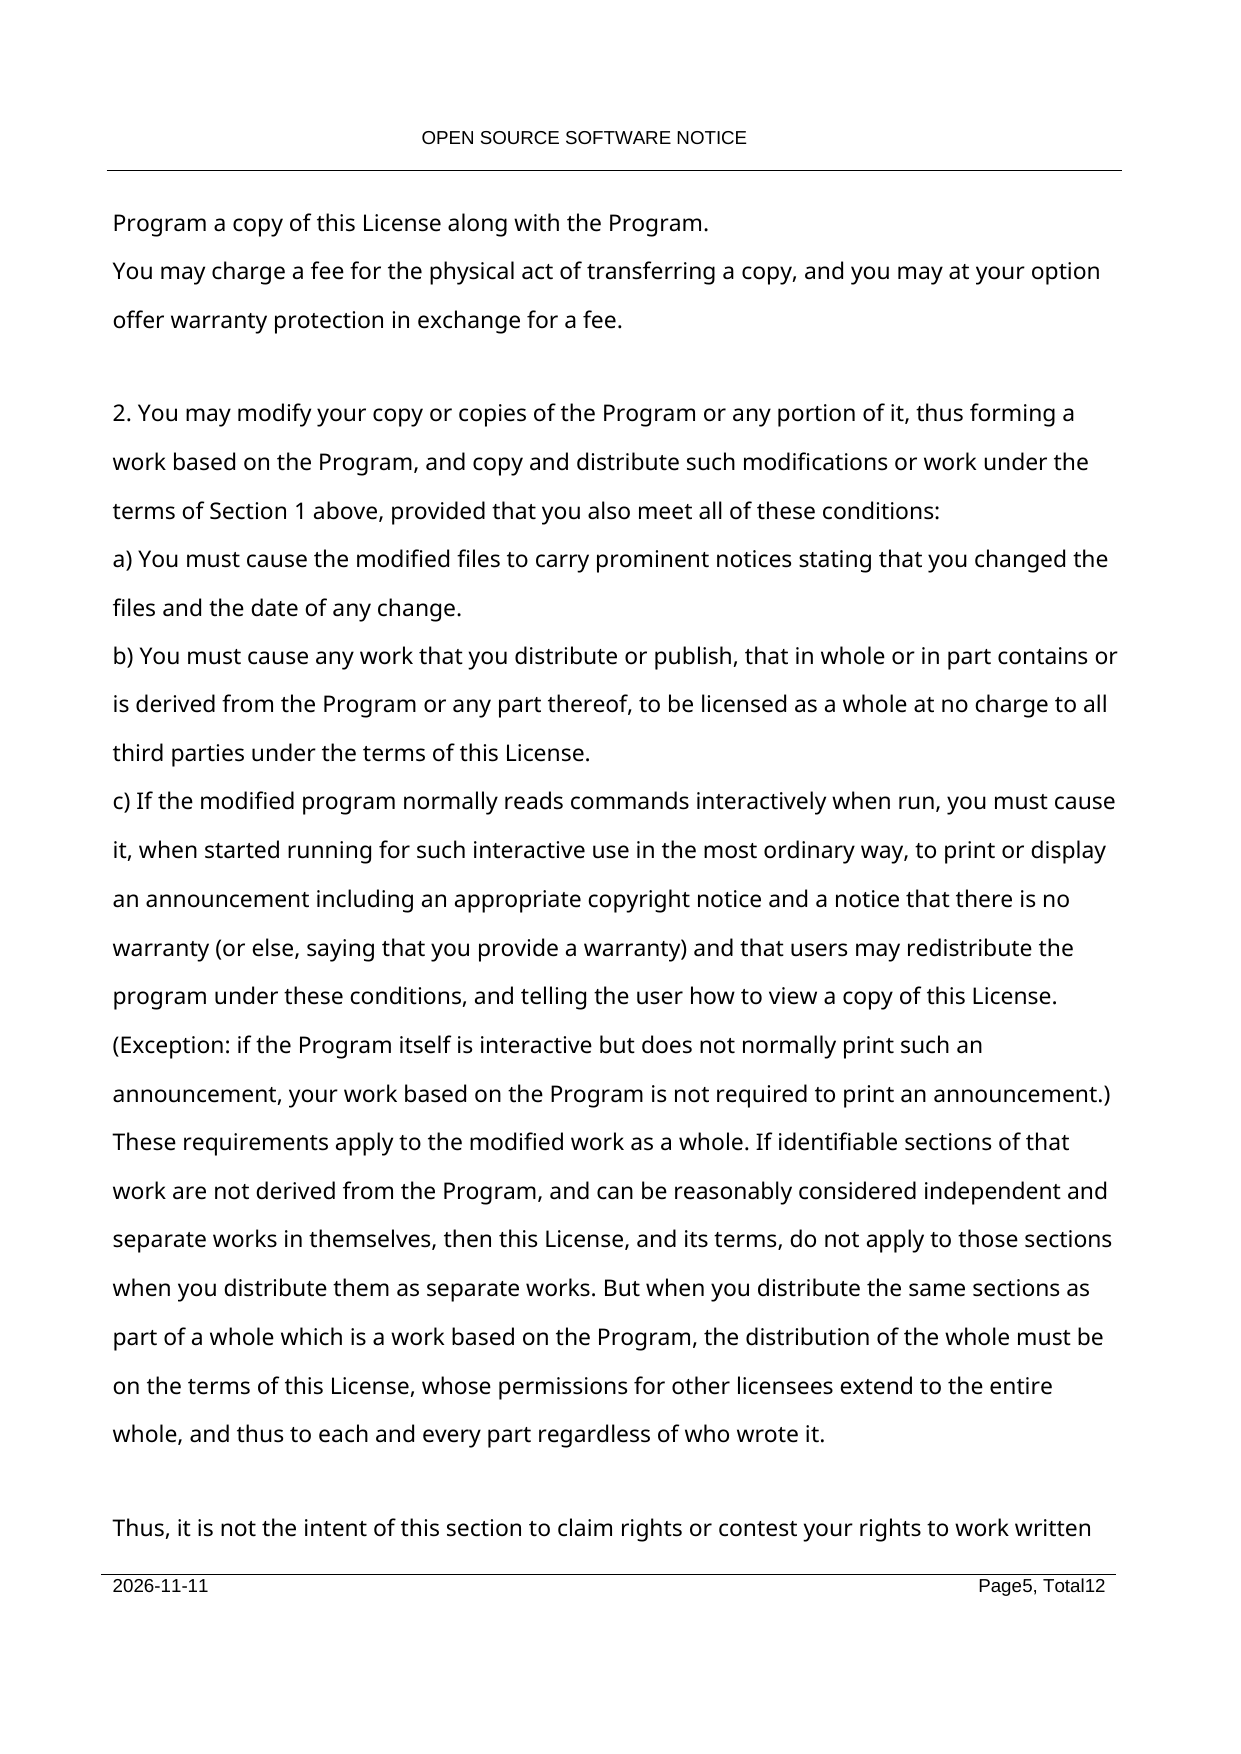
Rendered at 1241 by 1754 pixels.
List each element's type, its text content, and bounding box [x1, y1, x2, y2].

text 2. You may modify your copy or copies of the Program or any portion of it, thus forming a work based on the Program, and copy and distribute such modifications or work under the terms of Section 1 above, provided that you also meet all of these conditions: [112, 396, 1128, 526]
text a) You must cause the modified files to carry prominent notices stating that you changed the files and the date of any change. [112, 542, 1128, 623]
text You may charge a fee for the physical act of transferring a copy, and you may at your option offer warranty protection in exchange for a fee. [112, 254, 1128, 336]
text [112, 206, 1128, 239]
text b) You must cause any work that you distribute or publish, that in whole or in part contains or is derived from the Program or any part thereof, to be licensed as a whole at no charge to all third parties under the terms of this License. [112, 639, 1128, 769]
text These requirements apply to the modified work as a whole. If identifiable sections of that work are not derived from the Program, and can be reasonably considered independent and separate works in themselves, then this License, and its terms, do not apply to those sections when you distribute them as separate works. But when you distribute the same sections as part of a whole which is a work based on the Program, the distribution of the whole must be on the terms of this License, whose permissions for other licensees extend to the entire whole, and thus to each and every part regardless of who wrote it. [112, 1125, 1128, 1450]
text c) If the modified program normally reads commands interactively when run, you must cause it, when started running for such interactive use in the most ordinary way, to print or display an announcement including an appropriate copyright notice and a notice that there is no warranty (or else, saying that you provide a warranty) and that users may redistribute the program under these conditions, and telling the user how to view a copy of this License. (Exception: if the Program itself is interactive but does not normally print such an announcement, your work based on the Program is not required to print an announcement.) [112, 784, 1128, 1109]
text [112, 1511, 1128, 1543]
